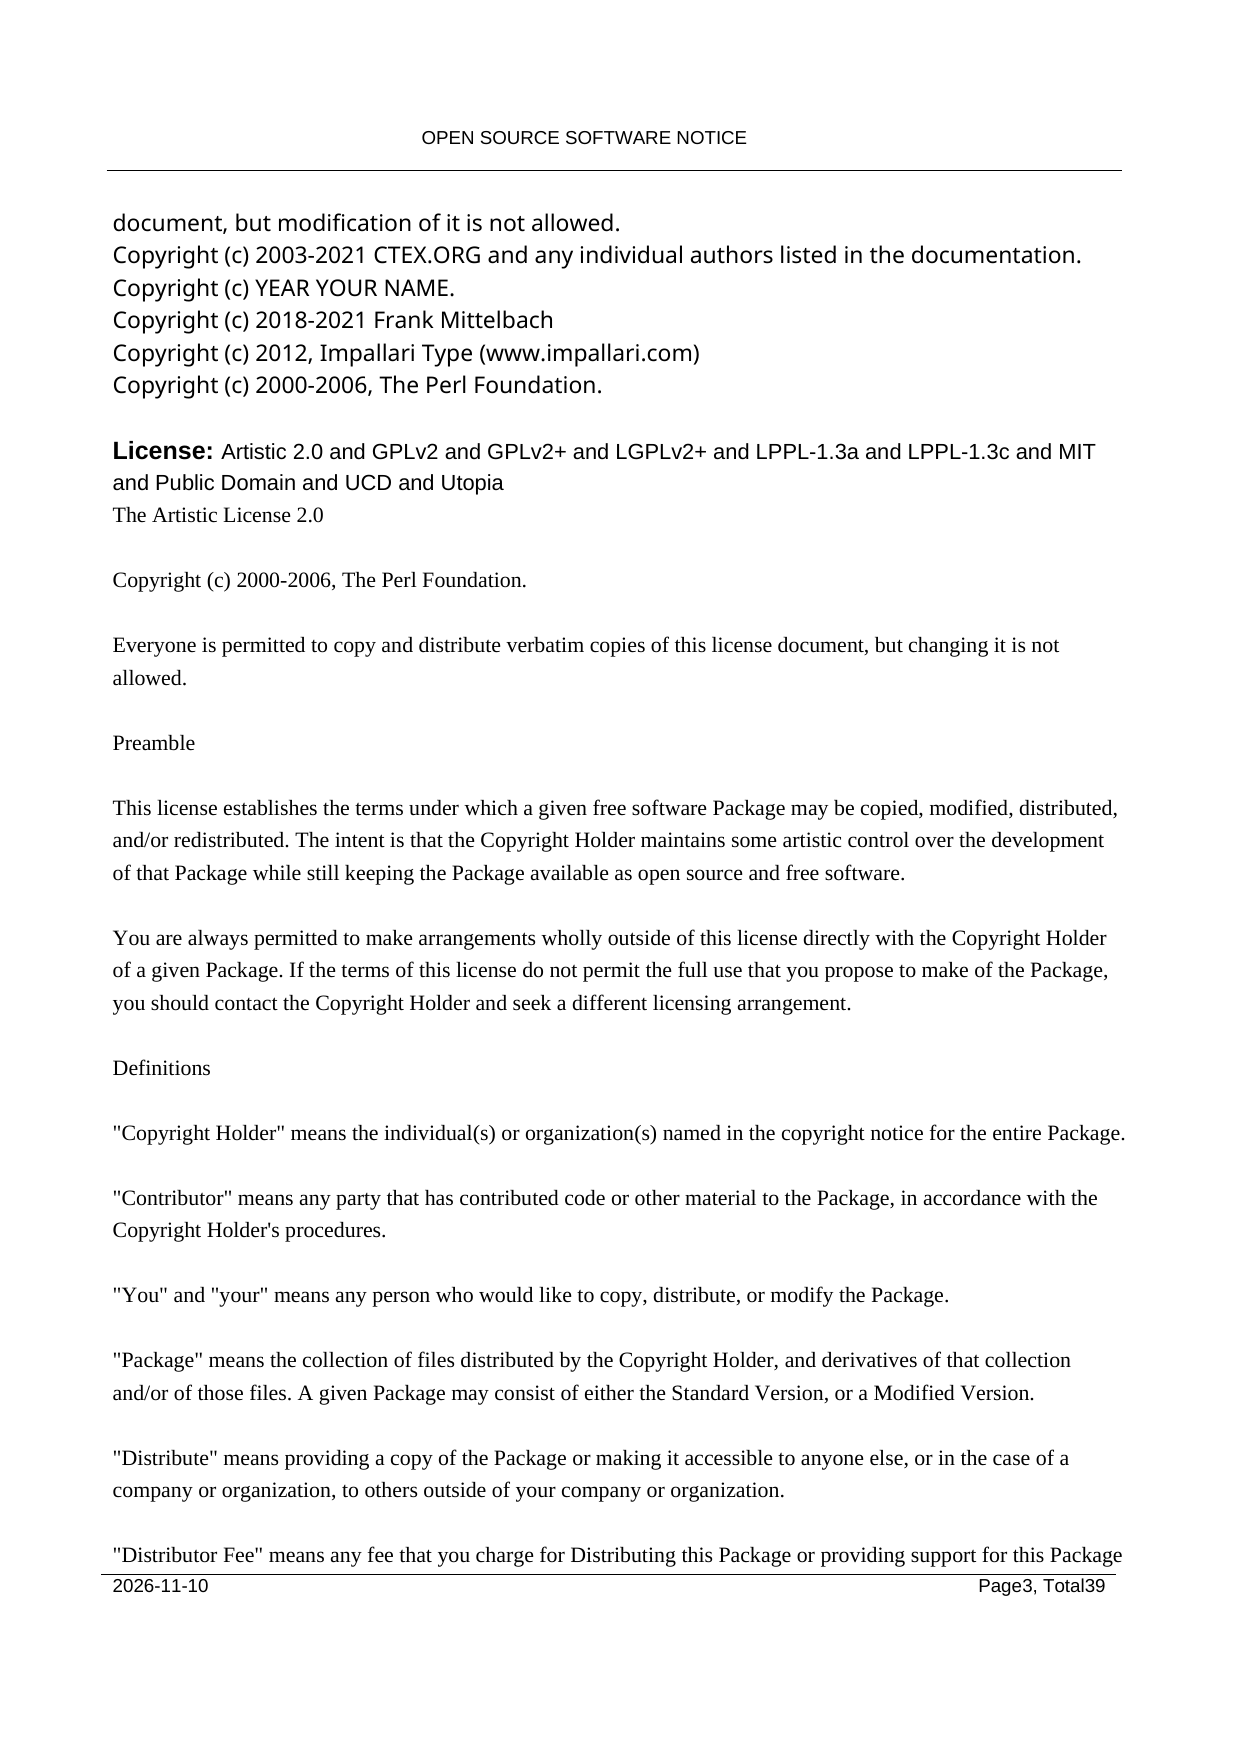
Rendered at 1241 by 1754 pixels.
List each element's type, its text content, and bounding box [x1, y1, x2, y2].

text "Package" means the collection of files distributed by the Copyright Holder, and derivatives of that collection and/or of those files. A given Package may consist of either the Standard Version, or a Modified Version. [112, 1344, 1128, 1409]
text "You" and "your" means any person who would like to copy, distribute, or modify the Package. [112, 1279, 1128, 1311]
text This license establishes the terms under which a given free software Package may be copied, modified, distributed, and/or redistributed. The intent is that the Copyright Holder maintains some artistic control over the development of that Package while still keeping the Package available as open source and free software. [112, 791, 1128, 889]
text "Copyright Holder" means the individual(s) or organization(s) named in the copyright notice for the entire Package. [112, 1116, 1128, 1149]
text "Distribute" means providing a copy of the Package or making it accessible to anyone else, or in the case of a company or organization, to others outside of your company or organization. [112, 1441, 1128, 1506]
text You are always permitted to make arrangements wholly outside of this license directly with the Copyright Holder of a given Package. If the terms of this license do not permit the full use that you propose to make of the Package, you should contact the Copyright Holder and seek a different licensing arrangement. [112, 921, 1128, 1019]
text Definitions [112, 1051, 1128, 1084]
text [112, 206, 1128, 434]
text Preamble [112, 726, 1128, 759]
text Copyright (c) 2000-2006, The Perl Foundation. [112, 564, 1128, 596]
text "Contributor" means any party that has contributed code or other material to the Package, in accordance with the Copyright Holder's procedures. [112, 1181, 1128, 1246]
text The Artistic License 2.0 [112, 499, 1128, 531]
text License: Artistic 2.0 and GPLv2 and GPLv2+ and LGPLv2+ and LPPL-1.3a and LPPL-1.3c and MIT and Public Domain and UCD and Utopia [112, 434, 1128, 499]
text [112, 1539, 1128, 1571]
text Everyone is permitted to copy and distribute verbatim copies of this license document, but changing it is not allowed. [112, 629, 1128, 694]
